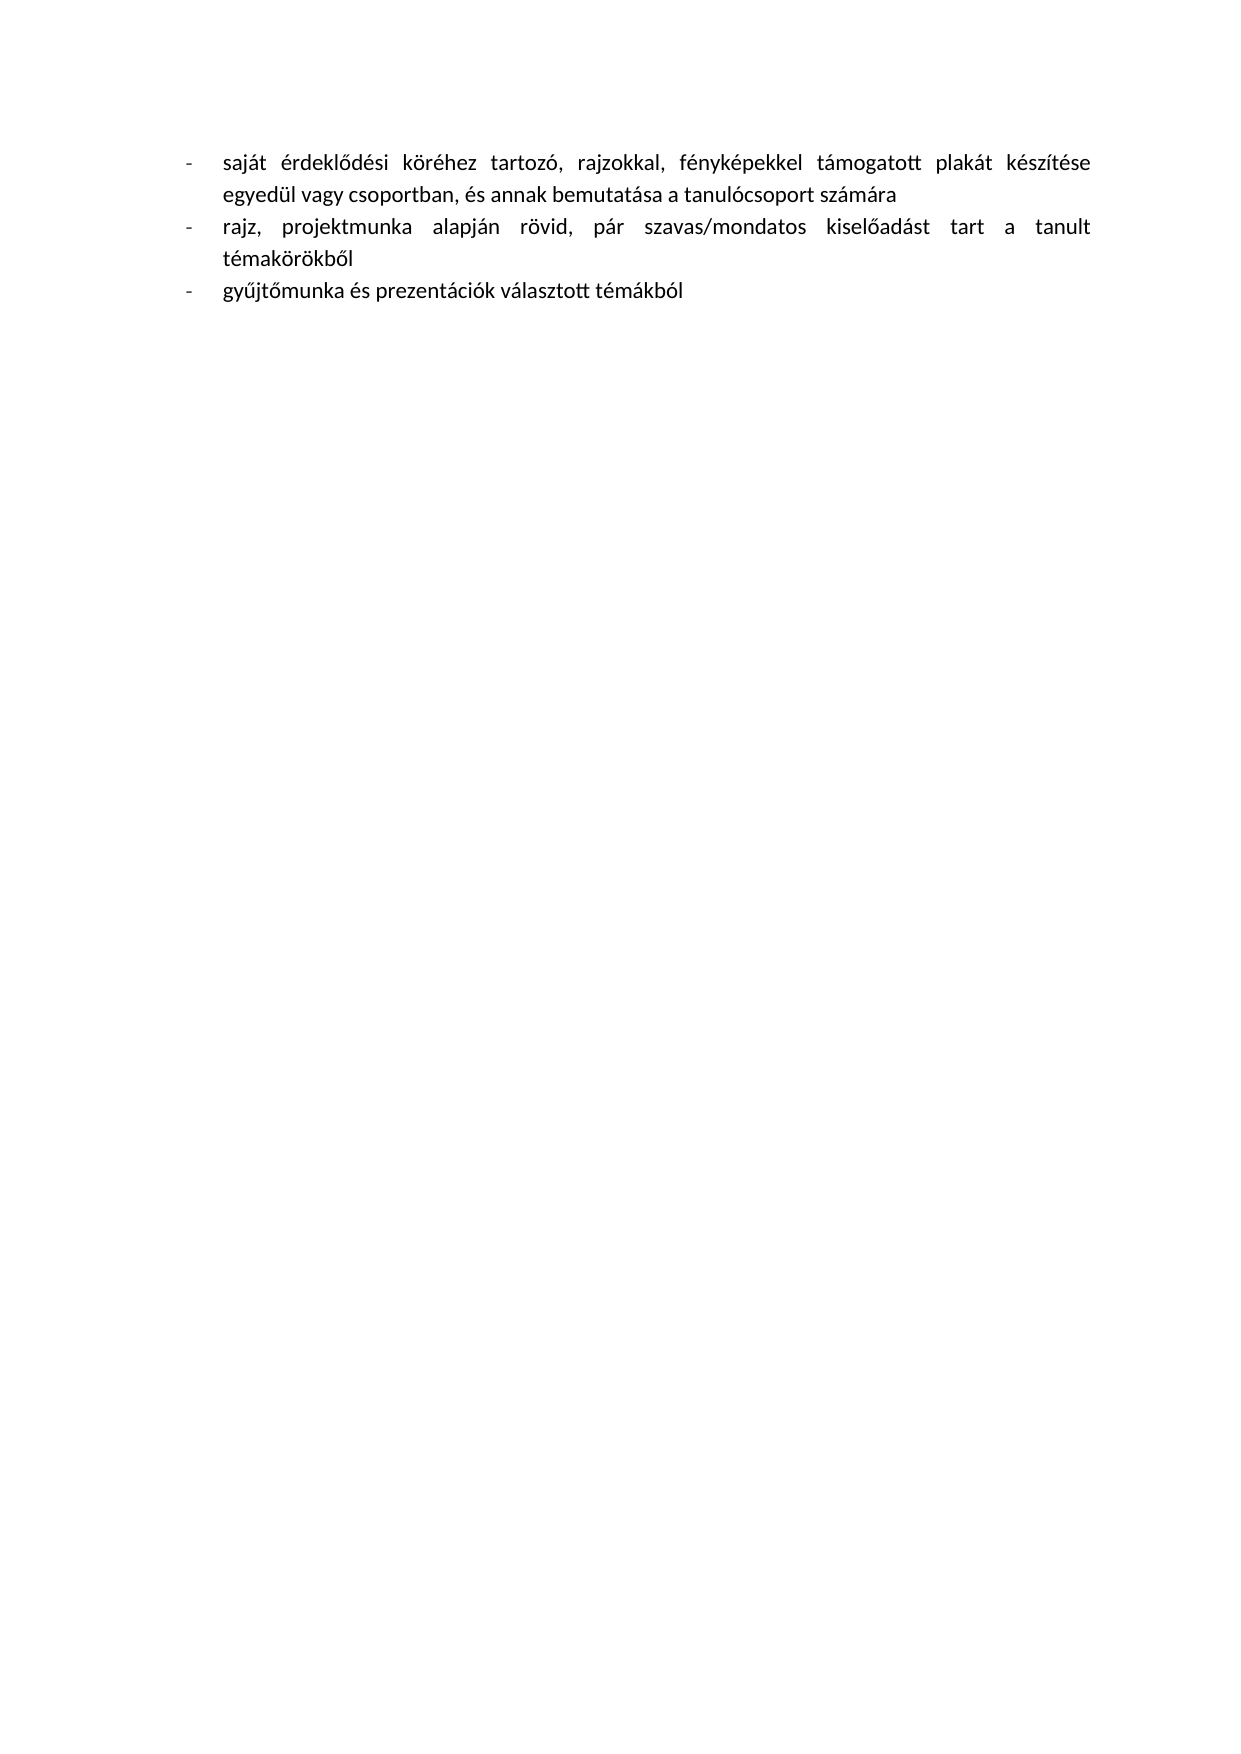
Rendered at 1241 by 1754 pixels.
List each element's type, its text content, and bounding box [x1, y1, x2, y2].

list rajz, projektmunka alapján rövid, pár szavas/mondatos kiselőadást tart a tanult témakörökből [185, 212, 1093, 272]
list gyűjtőmunka és prezentációk választott témákból [185, 276, 1093, 304]
list saját érdeklődési köréhez tartozó, rajzokkal, fényképekkel támogatott plakát készítése egyedül vagy csoportban, és annak bemutatása a tanulócsoport számára [185, 148, 1093, 208]
